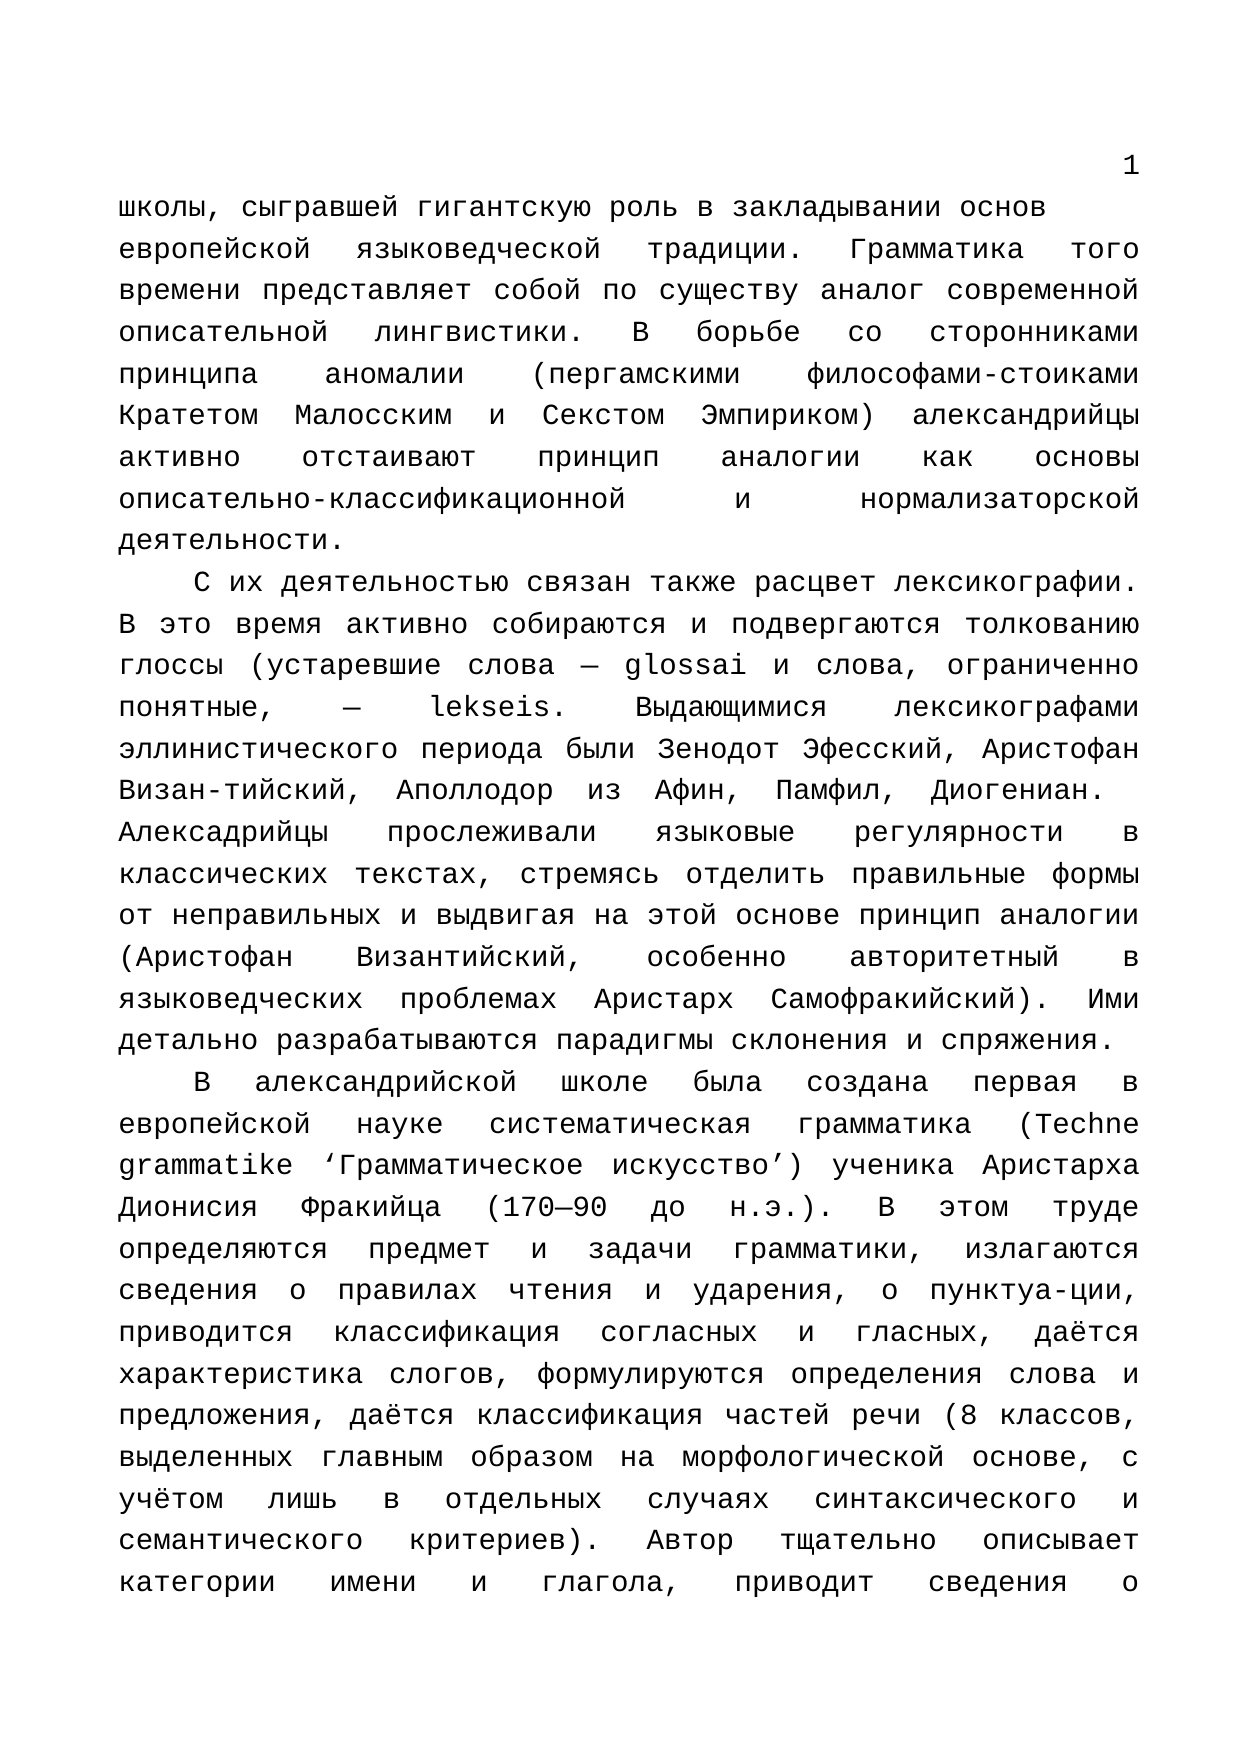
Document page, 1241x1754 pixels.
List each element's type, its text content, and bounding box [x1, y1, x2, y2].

text С их деятельностью связан также расцвет лексикографии. В это время активно собираются и подвергаются толкованию глоссы (устаревшие слова — glossai и слова, ограниченно понятные, — lekseis. Выдающимися лексикографами эллинистического периода были Зенодот Эфесский, Аристофан Визан-тийский, Аполлодор из Афин, Памфил, Диогениан. Алексадрийцы прослеживали языковые регулярности в классических текстах, стремясь отделить правильные формы от неправильных и выдвигая на этой основе принцип аналогии (Аристофан Византийский, особенно авторитетный в языковедческих проблемах Аристарх Самофракийский). Ими детально разрабатываются парадигмы склонения и спряжения. [118, 558, 1140, 1058]
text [118, 183, 1140, 558]
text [118, 1058, 1140, 1600]
